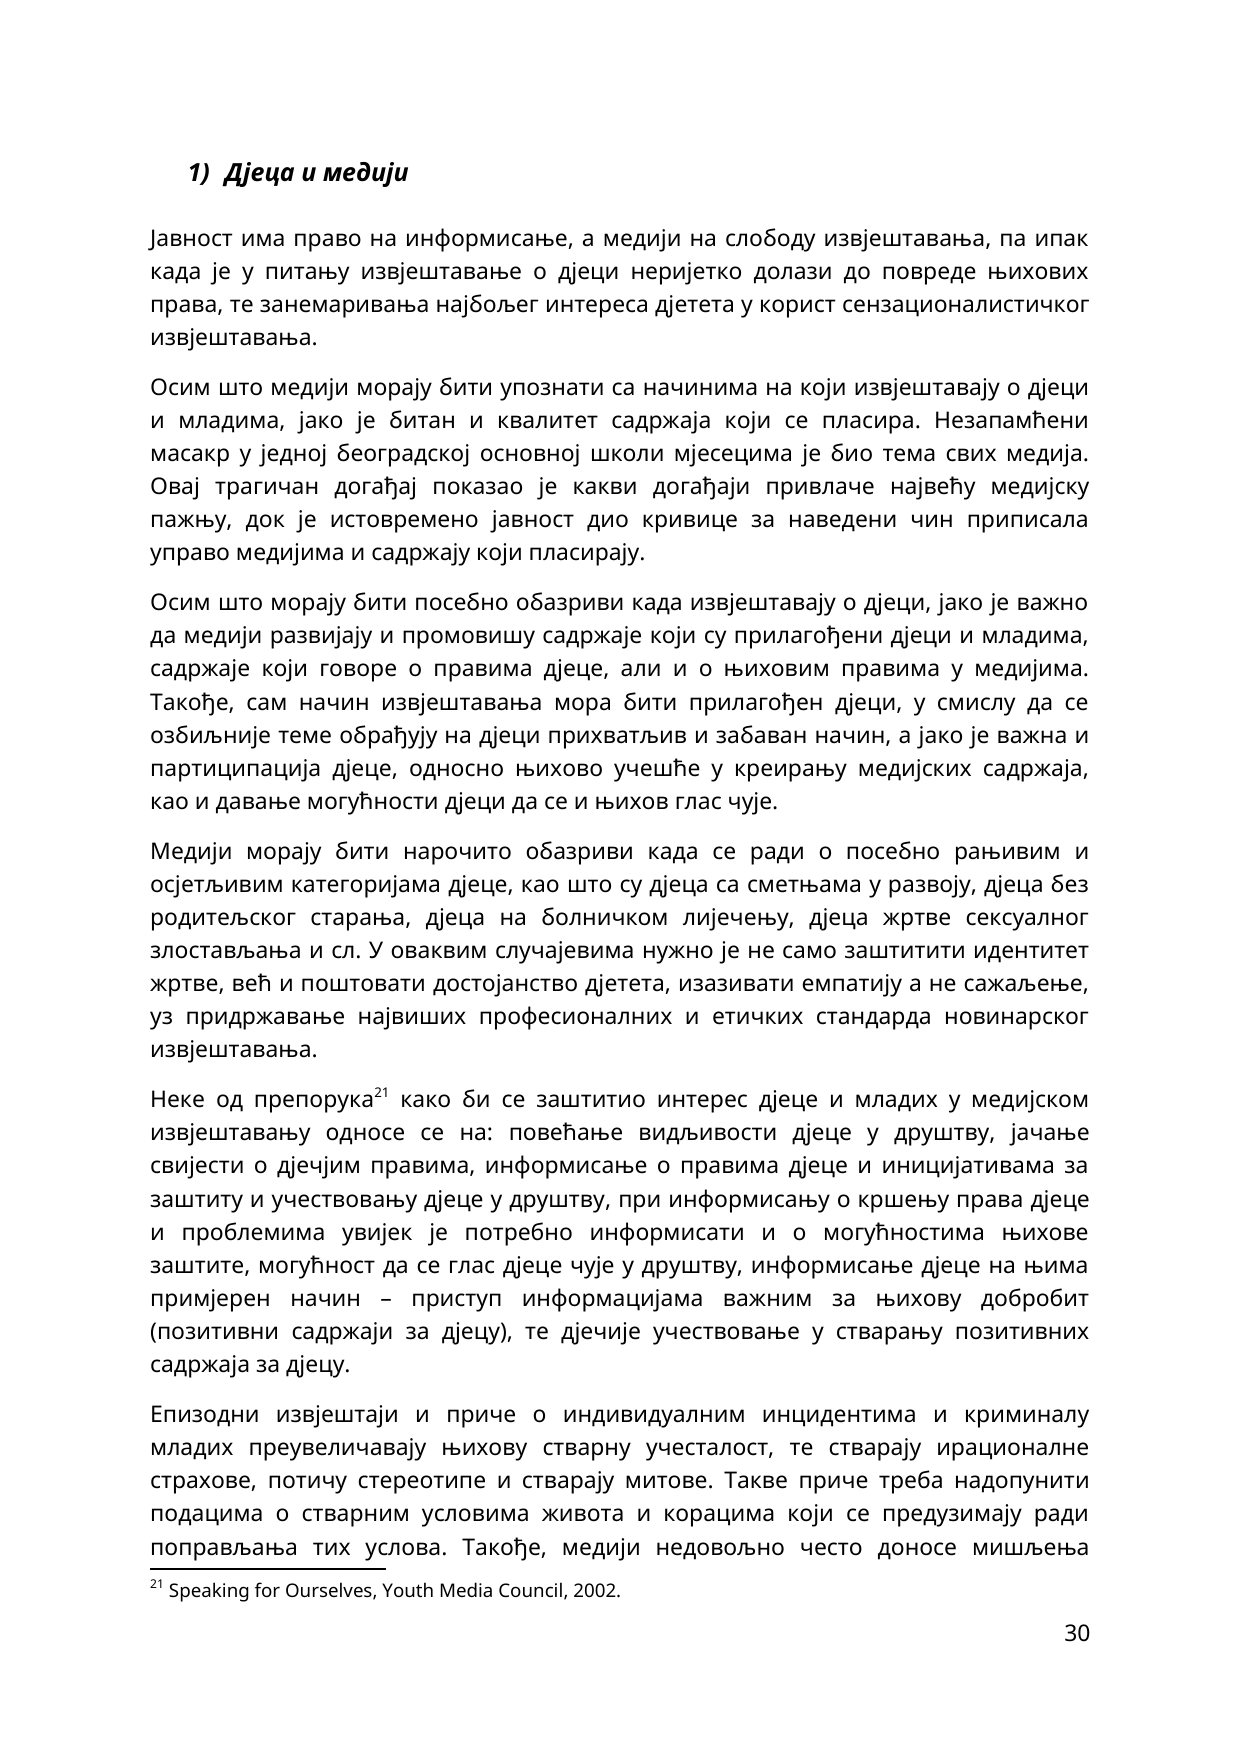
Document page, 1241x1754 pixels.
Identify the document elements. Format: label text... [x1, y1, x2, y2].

text Јавност има право на информисање, а медији на слободу извјештавања, па ипак када је у питању извјештавање о дјеци неријетко долази до повреде њихових права, те занемаривања најбољег интереса дјетета у корист сензационалистичког извјештавања. [150, 221, 1090, 352]
text Медији морају бити нарочито обазриви када се ради о посебно рањивим и осјетљивим категоријама дјеце, као што су дјеца са сметњама у развоју, дјеца без родитељског старања, дјеца на болничком лијечењу, дјеца жртве сексуалног злостављања и сл. У оваквим случајевима нужно је не само заштитити идентитет жртве, већ и поштовати достојанство дјетета, изазивати емпатију а не сажаљење, уз придржавање највиших професионалних и етичких стандарда новинарског извјештавања. [150, 834, 1090, 1064]
text Неке од препорука како би се заштитио интерес дјеце и младих у медијском извјештавању односе се на: повећање видљивости дјеце у друштву, јачање свијести о дјечјим правима, информисање о правима дјеце и иницијативама за заштиту и учествовању дјеце у друштву, при информисању о кршењу права дјеце и проблемима увијек је потребно информисати и о могућностима њихове заштите, могућност да се глас дјеце чује у друштву, информисање дјеце на њима примјерен начин – приступ информацијама важним за њихову добробит (позитивни садржаји за дјецу), те дјечије учествовање у стварању позитивних садржаја за дјецу. [150, 1083, 1090, 1379]
text Осим што медији морају бити упознати са начинима на који извјештавају о дјеци и младима, јако је битан и квалитет садржаја који се пласира. Незапамћени масакр у једној београдској основној школи мјесецима је био тема свих медија. Овај трагичан догађај показао је какви догађаји привлаче највећу медијску пажњу, док је истовремено јавност дио кривице за наведени чин приписала управо медијима и садржају који пласирају. [150, 371, 1090, 567]
text Осим што морају бити посебно обазриви када извјештавају о дјеци, јако је важно да медији развијају и промовишу садржаје који су прилагођени дјеци и младима, садржаје који говоре о правима дјеце, али и о њиховим правима у медијима. Такође, сам начин извјештавања мора бити прилагођен дјеци, у смислу да се озбиљније теме обрађују на дјеци прихватљив и забаван начин, а јако је важна и партиципација дјеце, односно њихово учешће у креирању медијских садржаја, као и давање могућности дјеци да се и њихов глас чује. [150, 586, 1090, 816]
subtitle Дјеца и медији [187, 154, 1090, 188]
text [150, 1398, 1090, 1562]
